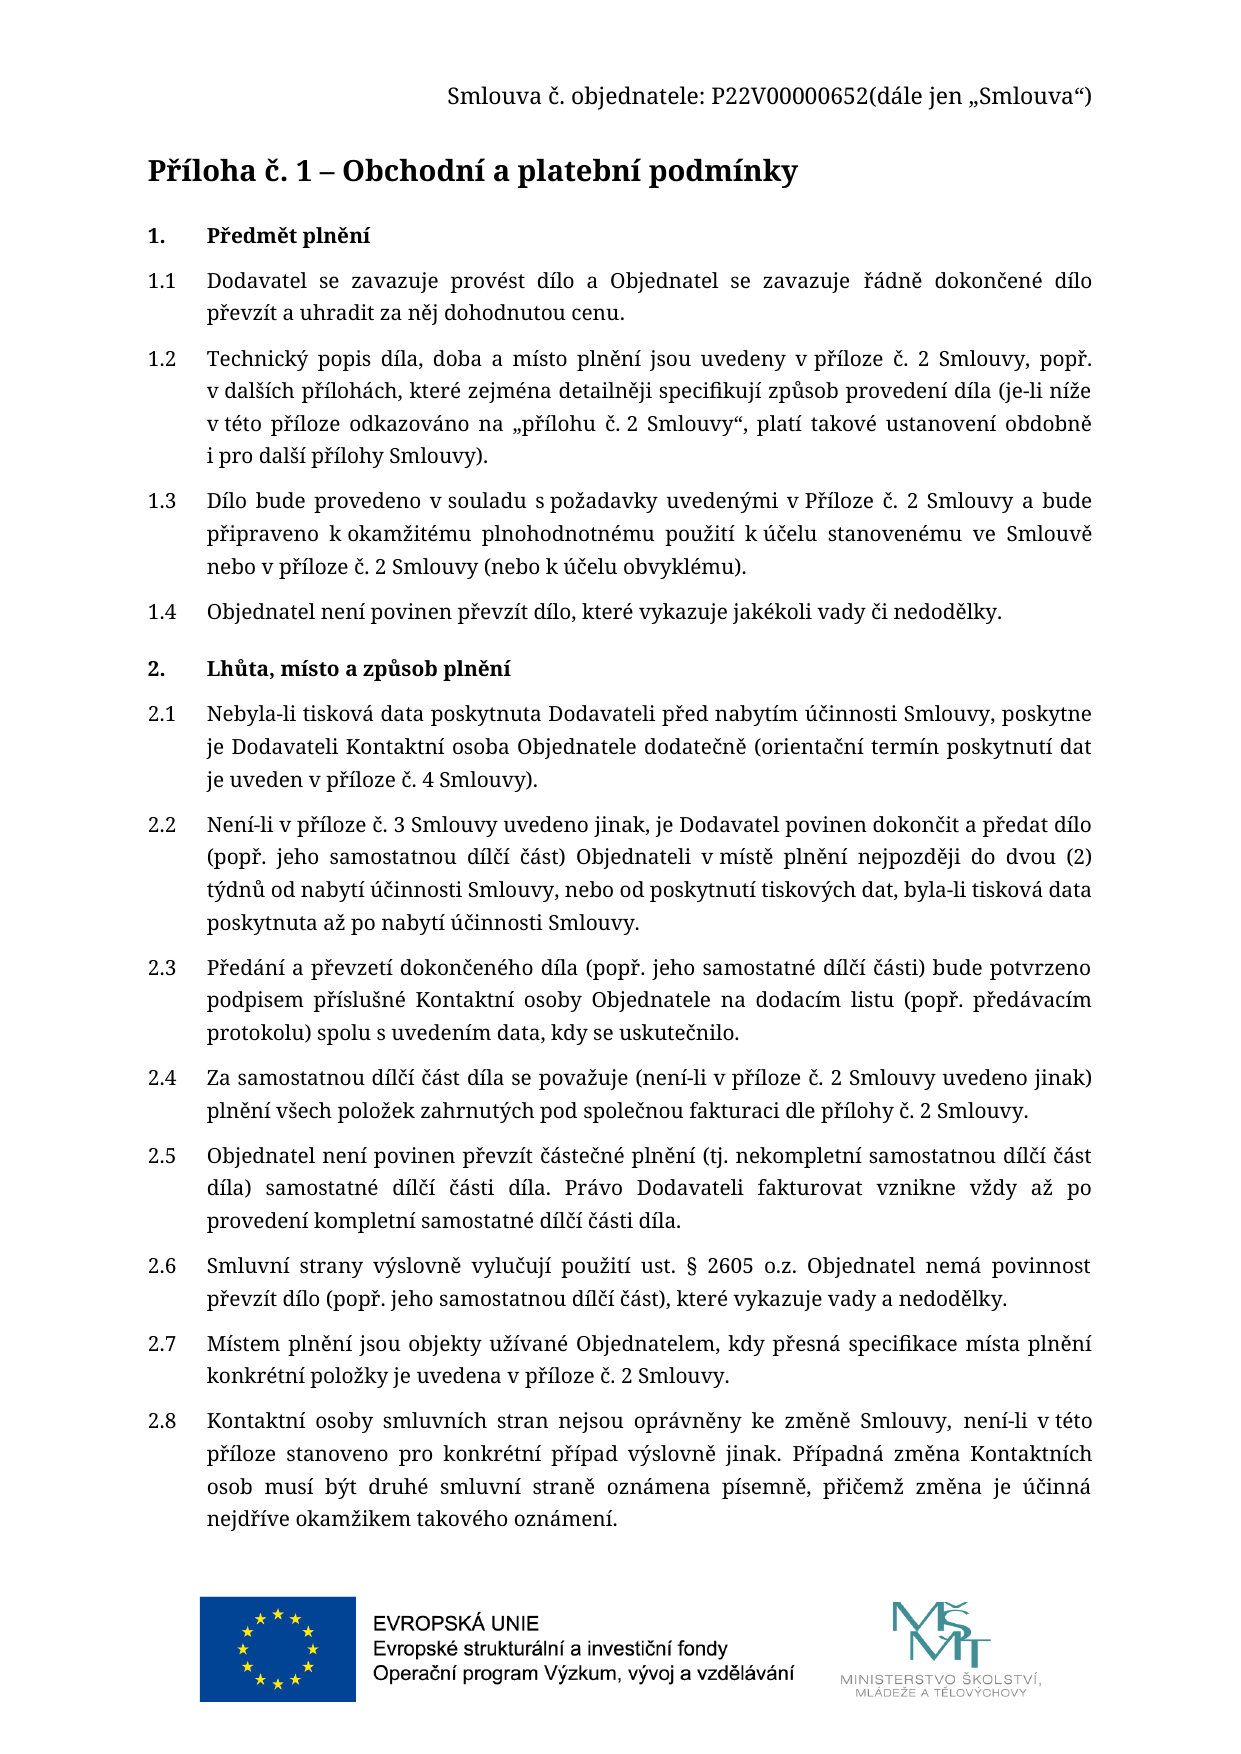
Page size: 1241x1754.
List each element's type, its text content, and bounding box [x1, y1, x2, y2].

list Není-li v příloze č. 3 Smlouvy uvedeno jinak, je Dodavatel povinen dokončit a předat dílo (popř. jeho samostatnou dílčí část) Objednateli v místě plnění nejpozději do dvou (2) týdnů od nabytí účinnosti Smlouvy, nebo od poskytnutí tiskových dat, byla-li tisková data poskytnuta až po nabytí účinnosti Smlouvy. [148, 810, 1093, 936]
list Objednatel není povinen převzít částečné plnění (tj. nekompletní samostatnou dílčí část díla) samostatné dílčí části díla. Právo Dodavateli fakturovat vznikne vždy až po provedení kompletní samostatné dílčí části díla. [148, 1141, 1093, 1234]
list Za samostatnou dílčí část díla se považuje (není-li v příloze č. 2 Smlouvy uvedeno jinak) plnění všech položek zahrnutých pod společnou fakturaci dle přílohy č. 2 Smlouvy. [148, 1063, 1093, 1124]
picture [147, 1544, 1093, 1754]
list Lhůta, místo a způsob plnění [148, 654, 1093, 683]
list Místem plnění jsou objekty užívané Objednatelem, kdy přesná specifikace místa plnění konkrétní položky je uvedena v příloze č. 2 Smlouvy. [148, 1329, 1093, 1390]
list Předání a převzetí dokončeného díla (popř. jeho samostatné dílčí části) bude potvrzeno podpisem příslušné Kontaktní osoby Objednatele na dodacím listu (popř. předávacím protokolu) spolu s uvedením data, kdy se uskutečnilo. [148, 953, 1093, 1046]
list Objednatel není povinen převzít dílo, které vykazuje jakékoli vady či nedodělky. [148, 597, 1093, 625]
list Předmět plnění [148, 221, 1093, 249]
list Dodavatel se zavazuje provést dílo a Objednatel se zavazuje řádně dokončené dílo převzít a uhradit za něj dohodnutou cenu. [148, 266, 1093, 327]
list Dílo bude provedeno v souladu s požadavky uvedenými v Příloze č. 2 Smlouvy a bude připraveno k okamžitému plnohodnotnému použití k účelu stanovenému ve Smlouvě nebo v příloze č. 2 Smlouvy (nebo k účelu obvyklému). [148, 487, 1093, 580]
text Příloha č. 1 – Obchodní a platební podmínky [148, 150, 1093, 190]
list Technický popis díla, doba a místo plnění jsou uvedeny v příloze č. 2 Smlouvy, popř. v dalších přílohách, které zejména detailněji specifikují způsob provedení díla (je-li níže v této příloze odkazováno na „přílohu č. 2 Smlouvy“, platí takové ustanovení obdobně i pro další přílohy Smlouvy). [148, 344, 1093, 470]
list Kontaktní osoby smluvních stran nejsou oprávněny ke změně Smlouvy, není-li v této příloze stanoveno pro konkrétní případ výslovně jinak. Případná změna Kontaktních osob musí být druhé smluvní straně oznámena písemně, přičemž změna je účinná nejdříve okamžikem takového oznámení. [148, 1407, 1093, 1533]
list Smluvní strany výslovně vylučují použití ust. § 2605 o.z. Objednatel nemá povinnost převzít dílo (popř. jeho samostatnou dílčí část), které vykazuje vady a nedodělky. [148, 1251, 1093, 1312]
list Nebyla-li tisková data poskytnuta Dodavateli před nabytím účinnosti Smlouvy, poskytne je Dodavateli Kontaktní osoba Objednatele dodatečně (orientační termín poskytnutí dat je uveden v příloze č. 4 Smlouvy). [148, 699, 1093, 793]
